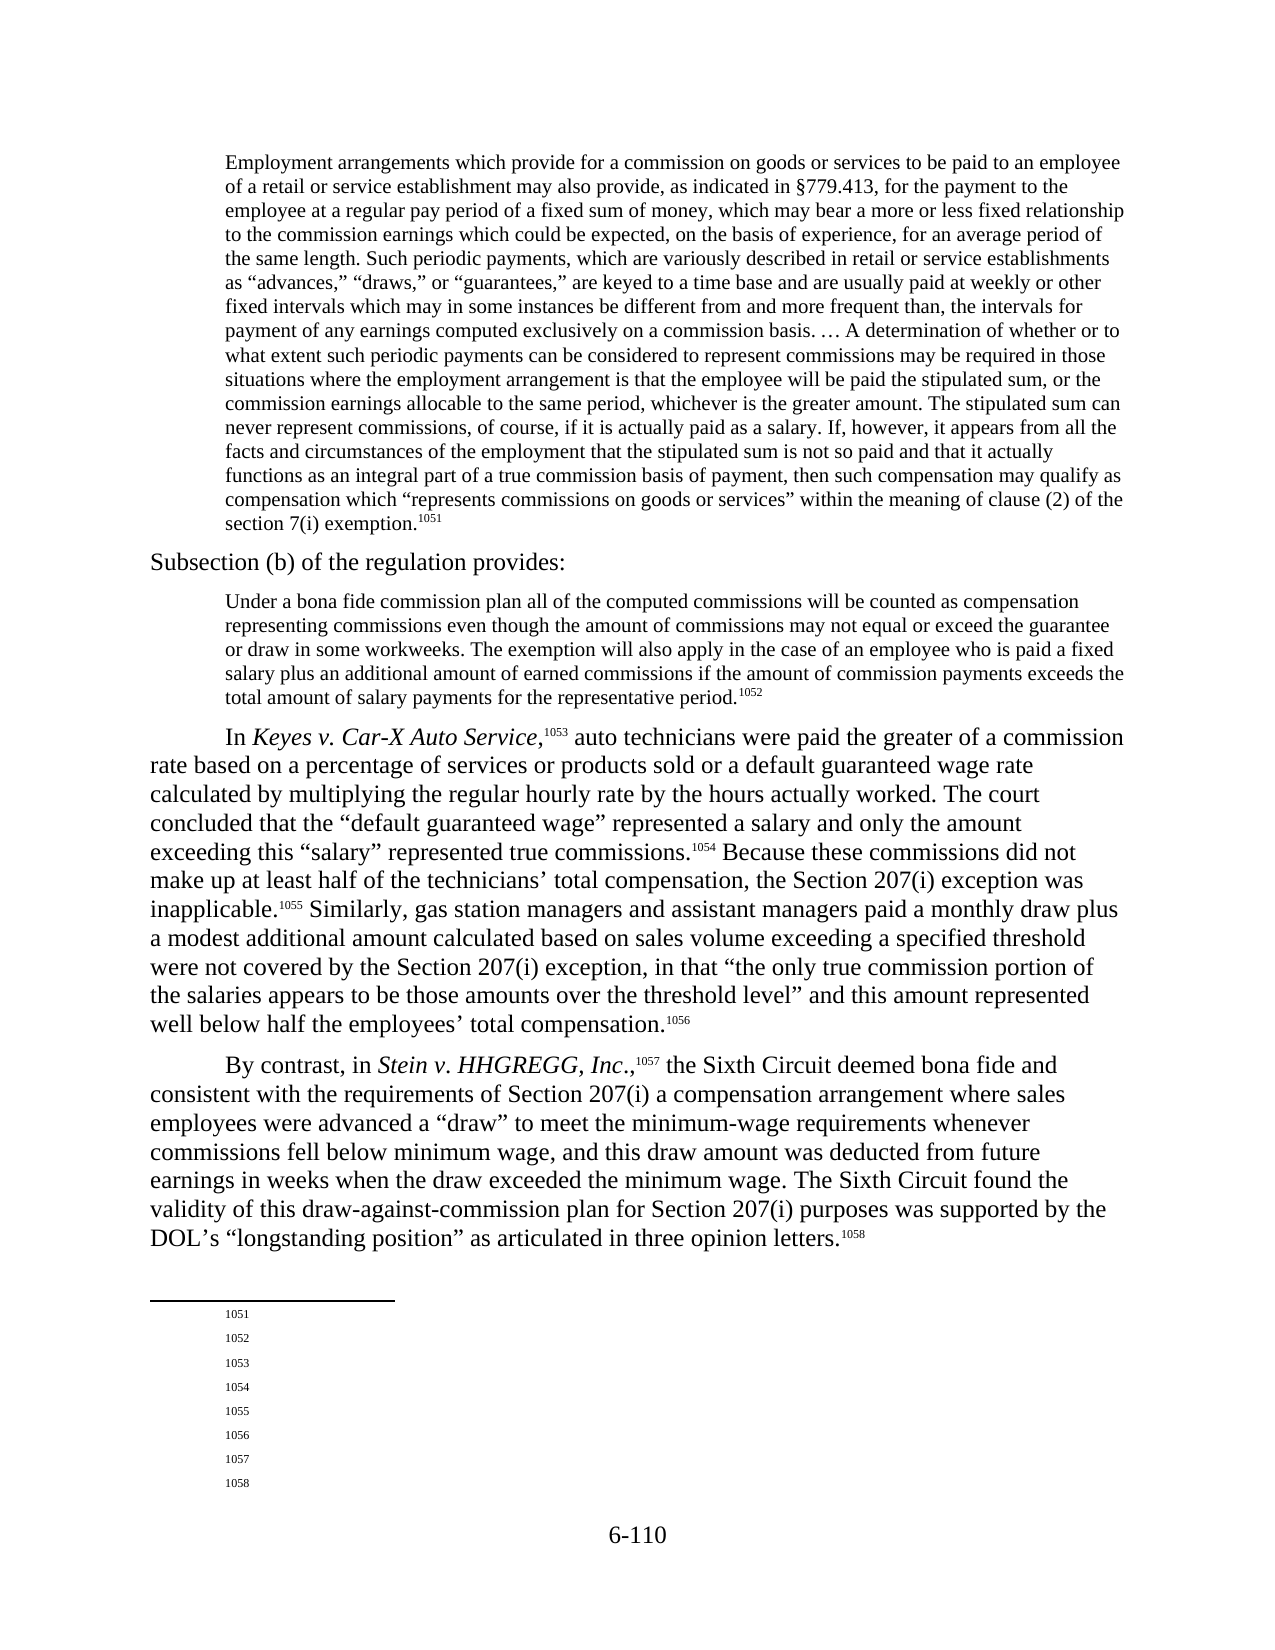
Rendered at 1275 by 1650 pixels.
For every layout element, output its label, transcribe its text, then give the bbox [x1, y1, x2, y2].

text Subsection (b) of the regulation provides: [150, 547, 1125, 576]
text In Keyes v. Car-X Auto Service, auto technicians were paid the greater of a commission rate based on a percentage of services or products sold or a default guaranteed wage rate calculated by multiplying the regular hourly rate by the hours actually worked. The court concluded that the “default guaranteed wage” represented a salary and only the amount exceeding this “salary” represented true commissions. Because these commissions did not make up at least half of the technicians’ total compensation, the Section 207(i) exception was inapplicable. Similarly, gas station managers and assistant managers paid a monthly draw plus a modest additional amount calculated based on sales volume exceeding a specified threshold were not covered by the Section 207(i) exception, in that “the only true commission portion of the salaries appears to be those amounts over the threshold level” and this amount represented well below half the employees’ total compensation. [150, 722, 1125, 1038]
text Under a bona fide commission plan all of the computed commissions will be counted as compensation representing commissions even though the amount of commissions may not equal or exceed the guarantee or draw in some workweeks. The exemption will also apply in the case of an employee who is paid a fixed salary plus an additional amount of earned commissions if the amount of commission payments exceeds the total amount of salary payments for the representative period. [225, 589, 1125, 709]
text By contrast, in Stein v. HHGREGG, Inc., the Sixth Circuit deemed bona fide and consistent with the requirements of Section 207(i) a compensation arrangement where sales employees were advanced a “draw” to meet the minimum-wage requirements whenever commissions fell below minimum wage, and this draw amount was deducted from future earnings in weeks when the draw exceeded the minimum wage. The Sixth Circuit found the validity of this draw-against-commission plan for Section 207(i) purposes was supported by the DOL’s “longstanding position” as articulated in three opinion letters. [150, 1050, 1125, 1252]
text Employment arrangements which provide for a commission on goods or services to be paid to an employee of a retail or service establishment may also provide, as indicated in §779.413, for the payment to the employee at a regular pay period of a fixed sum of money, which may bear a more or less fixed relationship to the commission earnings which could be expected, on the basis of experience, for an average period of the same length. Such periodic payments, which are variously described in retail or service establishments as “advances,” “draws,” or “guarantees,” are keyed to a time base and are usually paid at weekly or other fixed intervals which may in some instances be different from and more frequent than, the intervals for payment of any earnings computed exclusively on a commission basis. … A determination of whether or to what extent such periodic payments can be considered to represent commissions may be required in those situations where the employment arrangement is that the employee will be paid the stipulated sum, or the commission earnings allocable to the same period, whichever is the greater amount. The stipulated sum can never represent commissions, of course, if it is actually paid as a salary. If, however, it appears from all the facts and circumstances of the employment that the stipulated sum is not so paid and that it actually functions as an integral part of a true commission basis of payment, then such compensation may qualify as compensation which “represents commissions on goods or services” within the meaning of clause (2) of the section 7(i) exemption. [225, 150, 1125, 535]
